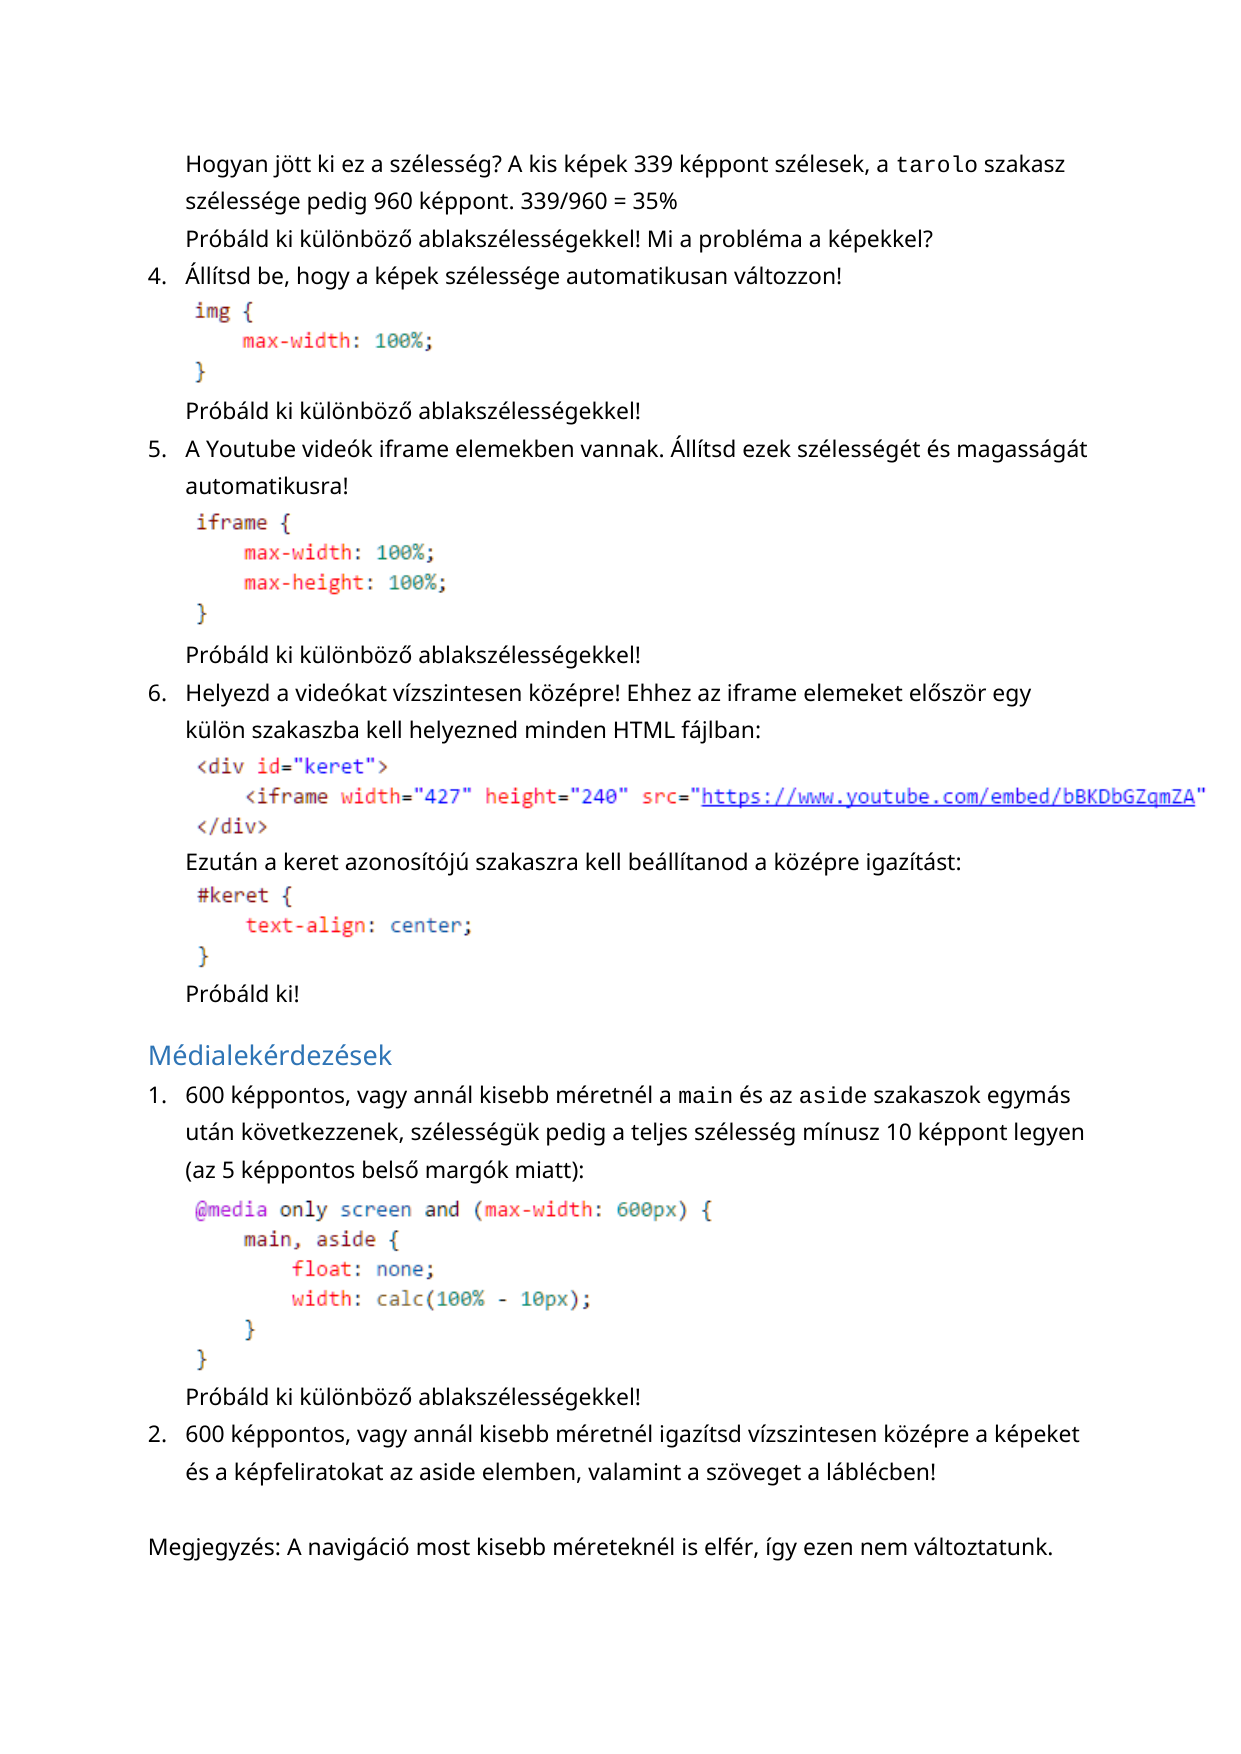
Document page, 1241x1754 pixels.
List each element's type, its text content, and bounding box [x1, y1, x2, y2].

picture [185, 882, 479, 972]
list Megjegyzés: A navigáció most kisebb méreteknél is elfér, így ezen nem változtatunk. [148, 1531, 1093, 1562]
picture [185, 296, 440, 389]
picture [185, 1190, 729, 1375]
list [148, 148, 1093, 254]
subtitle Médialekérdezések [148, 1036, 1093, 1073]
picture [185, 506, 454, 634]
list A Youtube videók iframe elemekben vannak. Állítsd ezek szélességét és magasságát automatikusra! Próbáld ki különböző ablakszélességekkel! [148, 433, 1093, 671]
list Állítsd be, hogy a képek szélessége automatikusan változzon! Próbáld ki különböző ablakszélességekkel! [148, 260, 1093, 426]
picture [185, 750, 1214, 840]
list 600 képpontos, vagy annál kisebb méretnél igazítsd vízszintesen középre a képeket és a képfeliratokat az aside elemben, valamint a szöveget a láblécben! [148, 1418, 1093, 1487]
